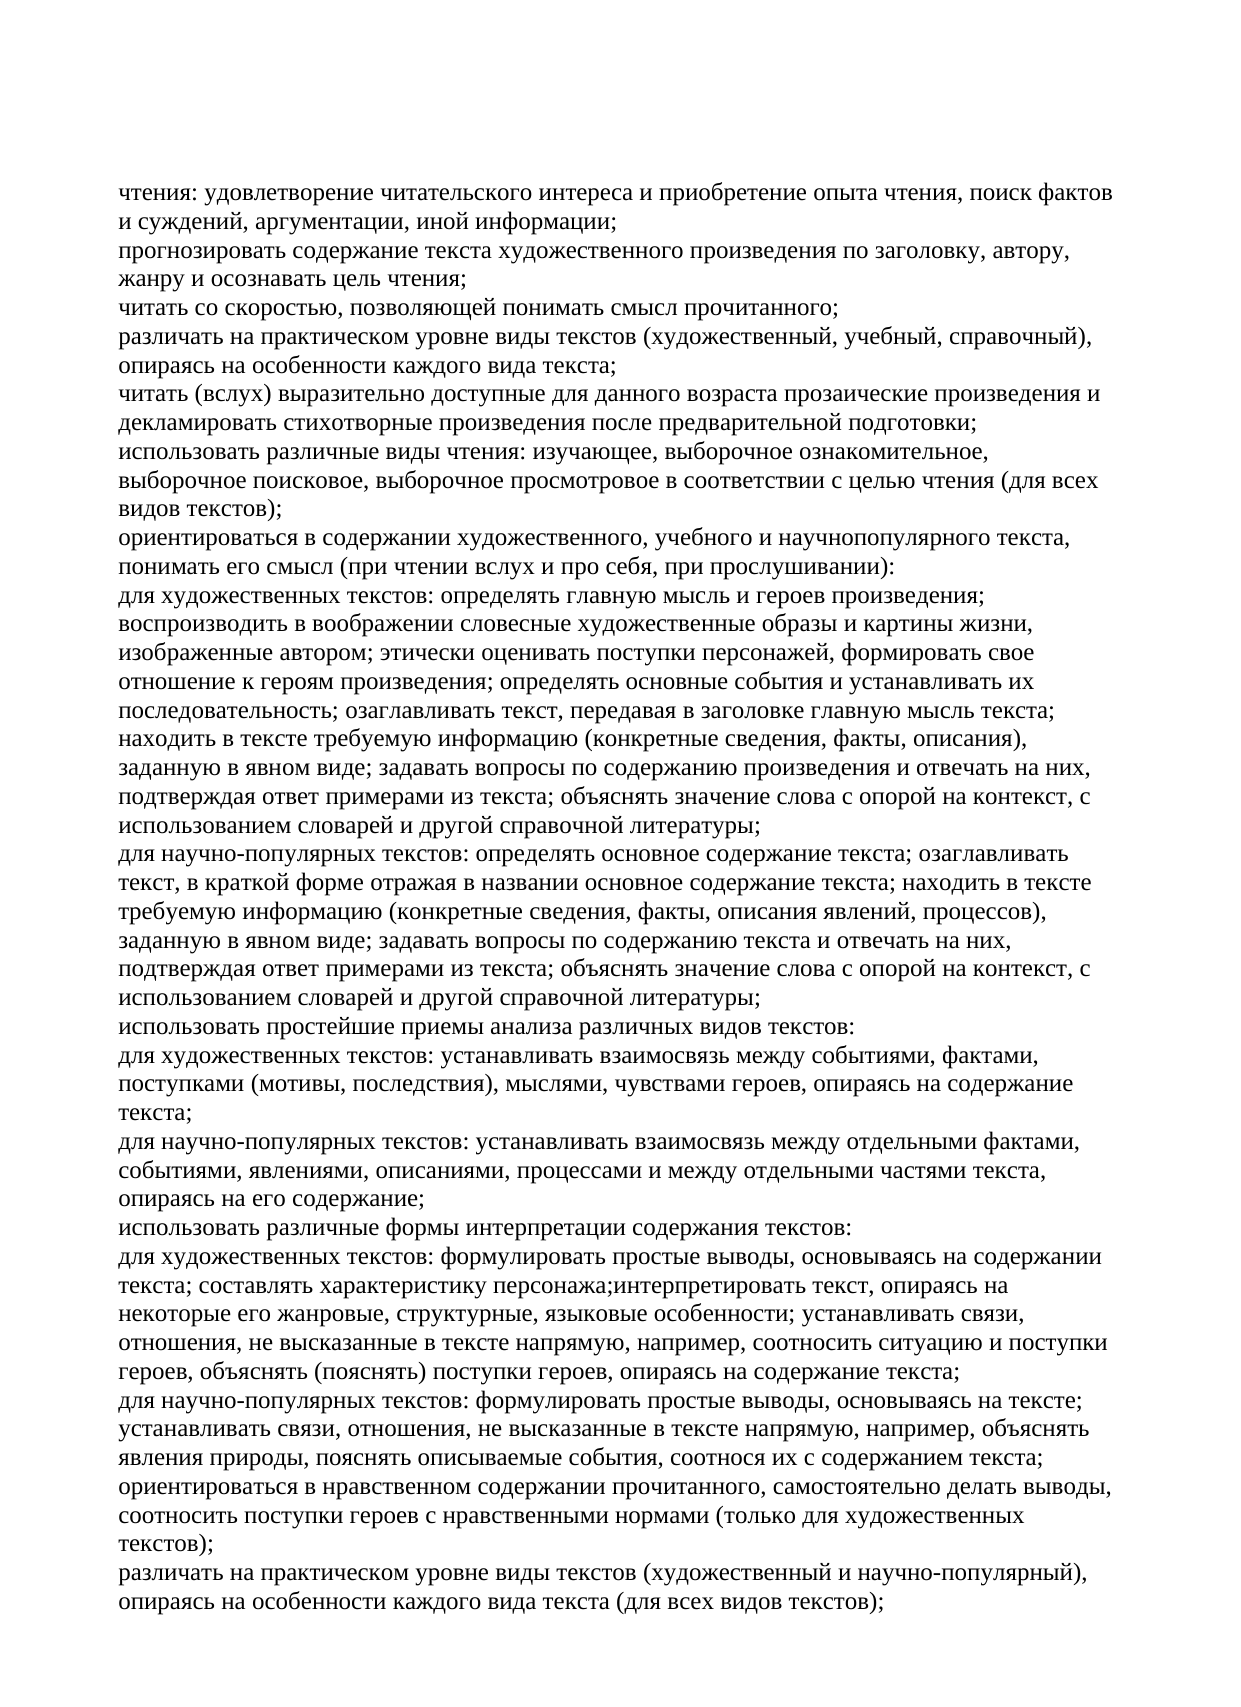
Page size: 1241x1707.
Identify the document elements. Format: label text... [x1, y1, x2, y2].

text для художественных текстов: формулировать простые выводы, основываясь на содержании текста; составлять характеристику персонажа;интерпретировать текст, опираясь на некоторые его жанровые, структурные, языковые особенности; устанавливать связи, отношения, не высказанные в тексте напрямую, например, соотносить ситуацию и поступки героев, объяснять (пояснять) поступки героев, опираясь на содержание текста; [118, 1241, 1122, 1385]
text ориентироваться в нравственном содержании прочитанного, самостоятельно делать выводы, соотносить поступки героев с нравственными нормами (только для художественных текстов); [118, 1471, 1122, 1557]
text для художественных текстов: устанавливать взаимосвязь между событиями, фактами, поступками (мотивы, последствия), мыслями, чувствами героев, опираясь на содержание текста; [118, 1040, 1122, 1126]
text использовать простейшие приемы анализа различных видов текстов: [118, 1011, 1122, 1040]
text читать со скоростью, позволяющей понимать смысл прочитанного; [118, 292, 1122, 321]
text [118, 177, 1122, 235]
text для научно-популярных текстов: формулировать простые выводы, основываясь на тексте; устанавливать связи, отношения, не высказанные в тексте напрямую, например, объяснять явления природы, пояснять описываемые события, соотнося их с содержанием текста; [118, 1385, 1122, 1471]
text для художественных текстов: определять главную мысль и героев произведения; воспроизводить в воображении словесные художественные образы и картины жизни, изображенные автором; этически оценивать поступки персонажей, формировать свое отношение к героям произведения; определять основные события и устанавливать их последовательность; озаглавливать текст, передавая в заголовке главную мысль текста; находить в тексте требуемую информацию (конкретные сведения, факты, описания), заданную в явном виде; задавать вопросы по содержанию произведения и отвечать на них, подтверждая ответ примерами из текста; объяснять значение слова с опорой на контекст, с использованием словарей и другой справочной литературы; [118, 580, 1122, 838]
text для научно-популярных текстов: устанавливать взаимосвязь между отдельными фактами, событиями, явлениями, описаниями, процессами и между отдельными частями текста, опираясь на его содержание; [118, 1126, 1122, 1212]
text прогнозировать содержание текста художественного произведения по заголовку, автору, жанру и осознавать цель чтения; [118, 235, 1122, 292]
text использовать различные виды чтения: изучающее, выборочное ознакомительное, выборочное поисковое, выборочное просмотровое в соответствии с целью чтения (для всех видов текстов); [118, 436, 1122, 522]
text использовать различные формы интерпретации содержания текстов: [118, 1212, 1122, 1241]
text различать на практическом уровне виды текстов (художественный и научно-популярный), опираясь на особенности каждого вида текста (для всех видов текстов); [118, 1557, 1122, 1615]
text ориентироваться в содержании художественного, учебного и научнопопулярного текста, понимать его смысл (при чтении вслух и про себя, при прослушивании): [118, 522, 1122, 580]
text для научно-популярных текстов: определять основное содержание текста; озаглавливать текст, в краткой форме отражая в названии основное содержание текста; находить в тексте требуемую информацию (конкретные сведения, факты, описания явлений, процессов), заданную в явном виде; задавать вопросы по содержанию текста и отвечать на них, подтверждая ответ примерами из текста; объяснять значение слова с опорой на контекст, с использованием словарей и другой справочной литературы; [118, 838, 1122, 1011]
text читать (вслух) выразительно доступные для данного возраста прозаические произведения и декламировать стихотворные произведения после предварительной подготовки; [118, 378, 1122, 436]
text различать на практическом уровне виды текстов (художественный, учебный, справочный), опираясь на особенности каждого вида текста; [118, 321, 1122, 378]
